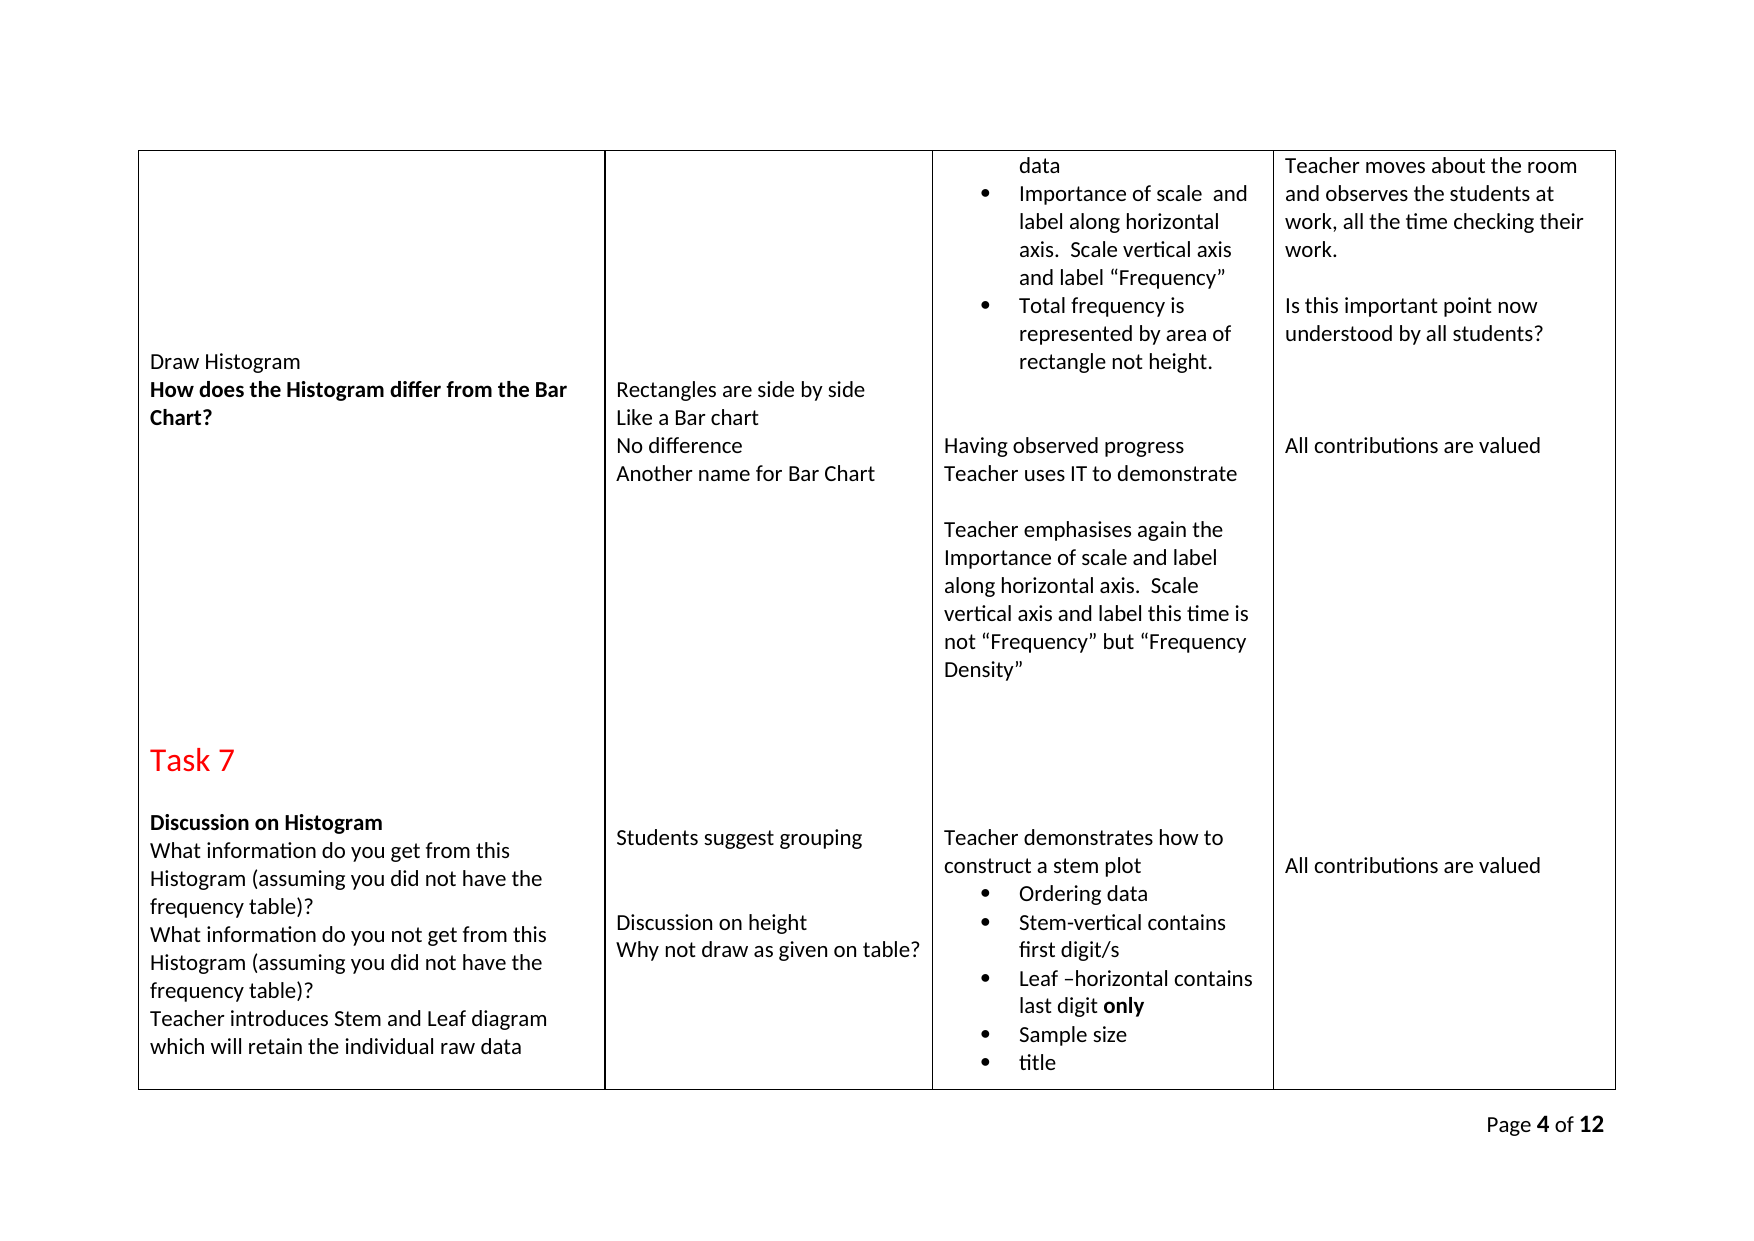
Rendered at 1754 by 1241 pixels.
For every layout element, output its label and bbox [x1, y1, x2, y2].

table_cell [139, 151, 604, 1088]
table_cell [933, 151, 1273, 1088]
table_cell [1274, 151, 1615, 1088]
table_cell [606, 151, 932, 1088]
